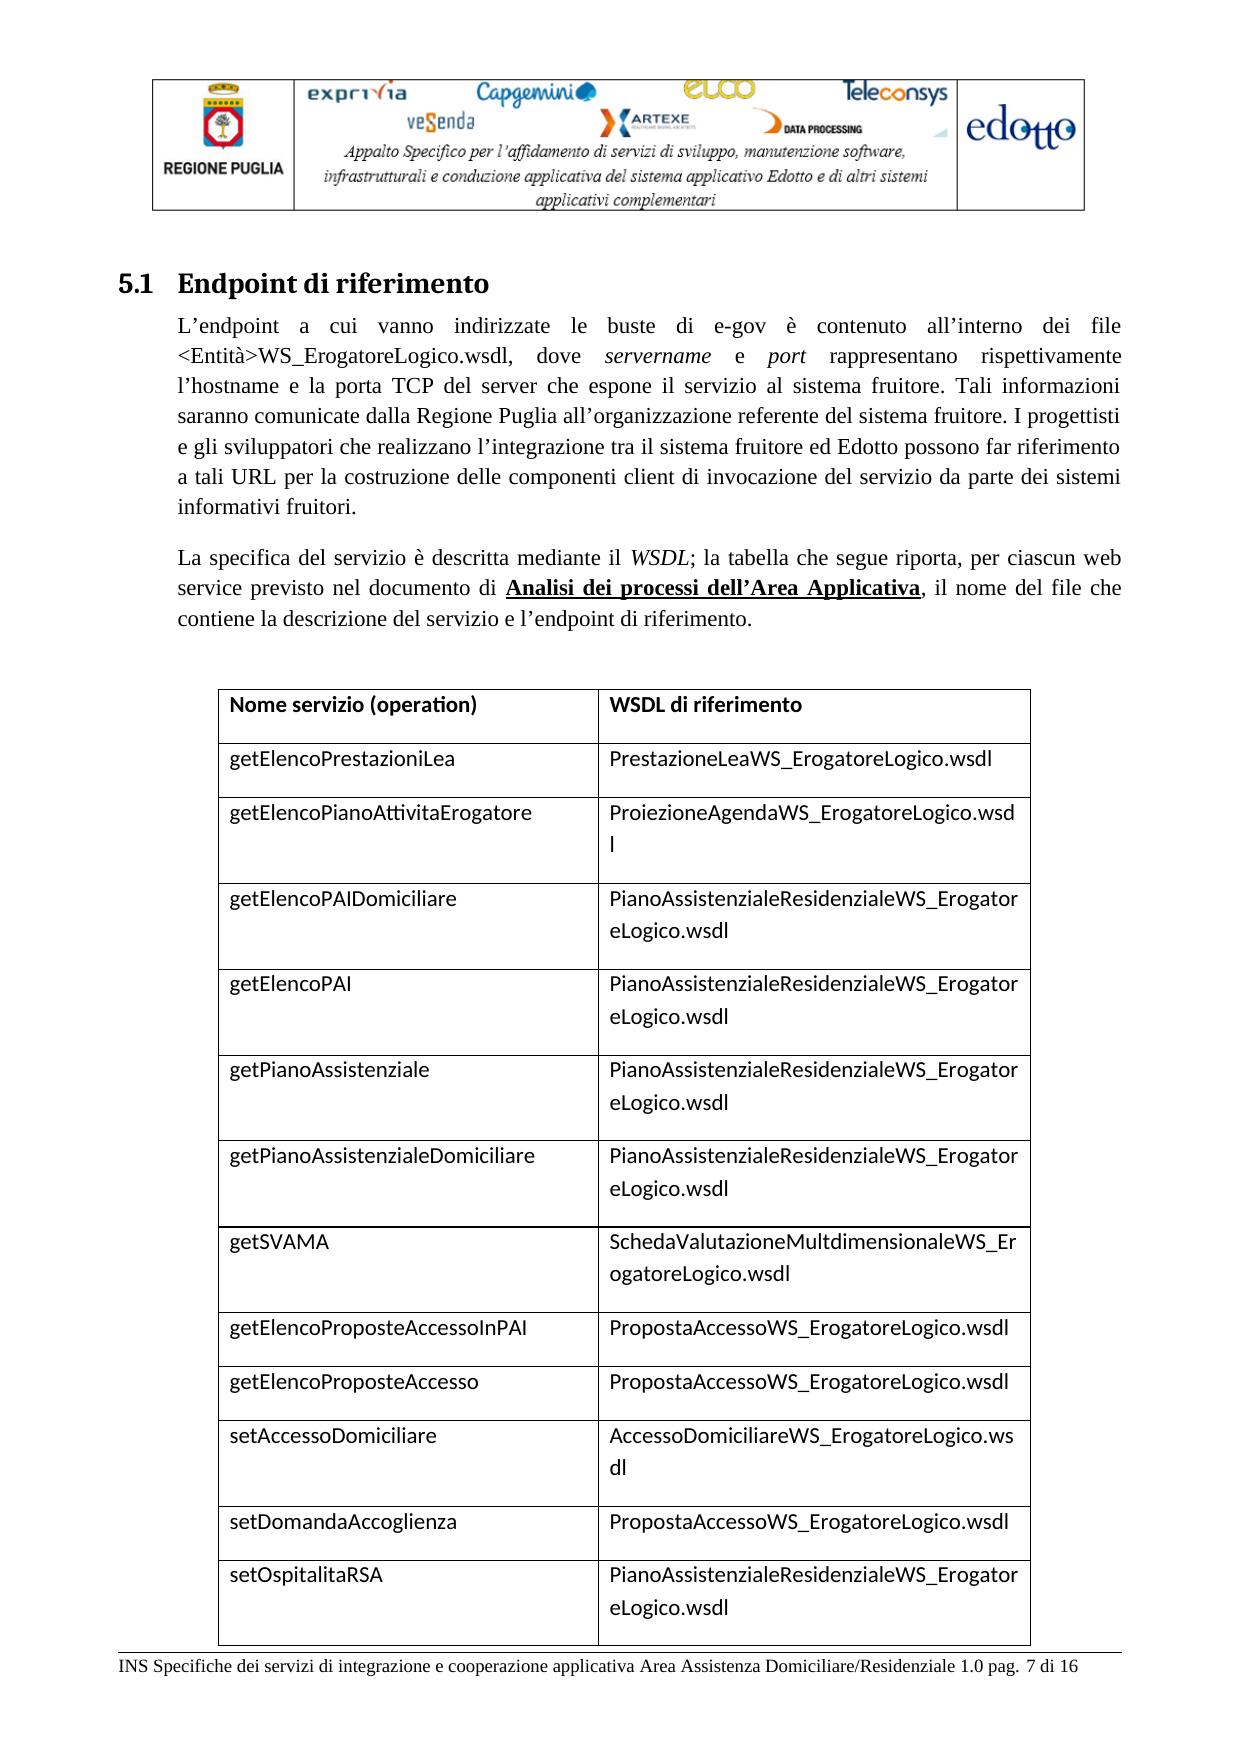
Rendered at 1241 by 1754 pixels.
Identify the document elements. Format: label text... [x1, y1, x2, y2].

table_cell getElencoProposteAccessoInPAI [219, 1313, 598, 1366]
table_cell getPianoAssistenziale [219, 1056, 598, 1140]
table_cell AccessoDomiciliareWS_ErogatoreLogico.wsdl [599, 1421, 1030, 1506]
table_header WSDL di riferimento [599, 690, 1030, 743]
table_header Nome servizio (operation) [219, 690, 598, 743]
table_cell setDomandaAccoglienza [219, 1507, 598, 1559]
table_cell getElencoPAIDomiciliare [219, 884, 598, 968]
table_cell getElencoPrestazioniLea [219, 744, 598, 797]
table_cell SchedaValutazioneMultdimensionaleWS_ErogatoreLogico.wsdl [599, 1228, 1030, 1312]
table_cell PrestazioneLeaWS_ErogatoreLogico.wsdl [599, 744, 1030, 797]
table_cell PianoAssistenzialeResidenzialeWS_ErogatoreLogico.wsdl [599, 1561, 1030, 1645]
table_cell PropostaAccessoWS_ErogatoreLogico.wsdl [599, 1507, 1030, 1559]
table_cell getElencoPAI [219, 970, 598, 1054]
text L’endpoint a cui vanno indirizzate le buste di e-gov è contenuto all’interno dei file <Entità>WS_ErogatoreLogico.wsdl, dove servername e port rappresentano rispettivamente l’hostname e la porta TCP del server che espone il servizio al sistema fruitore. Tali informazioni saranno comunicate dalla Regione Puglia all’organizzazione referente del sistema fruitore. I progettisti e gli sviluppatori che realizzano l’integrazione tra il sistema fruitore ed Edotto possono far riferimento a tali URL per la costruzione delle componenti client di invocazione del servizio da parte dei sistemi informativi fruitori. [177, 312, 1122, 519]
table_cell getSVAMA [219, 1228, 598, 1312]
table_cell PropostaAccessoWS_ErogatoreLogico.wsdl [599, 1367, 1030, 1420]
text La specifica del servizio è descritta mediante il WSDL; la tabella che segue riporta, per ciascun web service previsto nel documento di Analisi dei processi dell’Area Applicativa, il nome del file che contiene la descrizione del servizio e l’endpoint di riferimento. [177, 544, 1122, 631]
table_cell PianoAssistenzialeResidenzialeWS_ErogatoreLogico.wsdl [599, 1141, 1030, 1226]
table_cell setAccessoDomiciliare [219, 1421, 598, 1506]
table_cell PianoAssistenzialeResidenzialeWS_ErogatoreLogico.wsdl [599, 884, 1030, 968]
table_cell ProiezioneAgendaWS_ErogatoreLogico.wsdl [599, 798, 1030, 883]
table_cell getElencoProposteAccesso [219, 1367, 598, 1420]
table_cell getElencoPianoAttivitaErogatore [219, 798, 598, 883]
subtitle 5.1 Endpoint di riferimento [118, 267, 1122, 301]
table_cell setOspitalitaRSA [219, 1561, 598, 1645]
table_cell getPianoAssistenzialeDomiciliare [219, 1141, 598, 1226]
table_cell PropostaAccessoWS_ErogatoreLogico.wsdl [599, 1313, 1030, 1366]
table_cell PianoAssistenzialeResidenzialeWS_ErogatoreLogico.wsdl [599, 970, 1030, 1054]
picture [147, 73, 1093, 218]
table_cell PianoAssistenzialeResidenzialeWS_ErogatoreLogico.wsdl [599, 1056, 1030, 1140]
